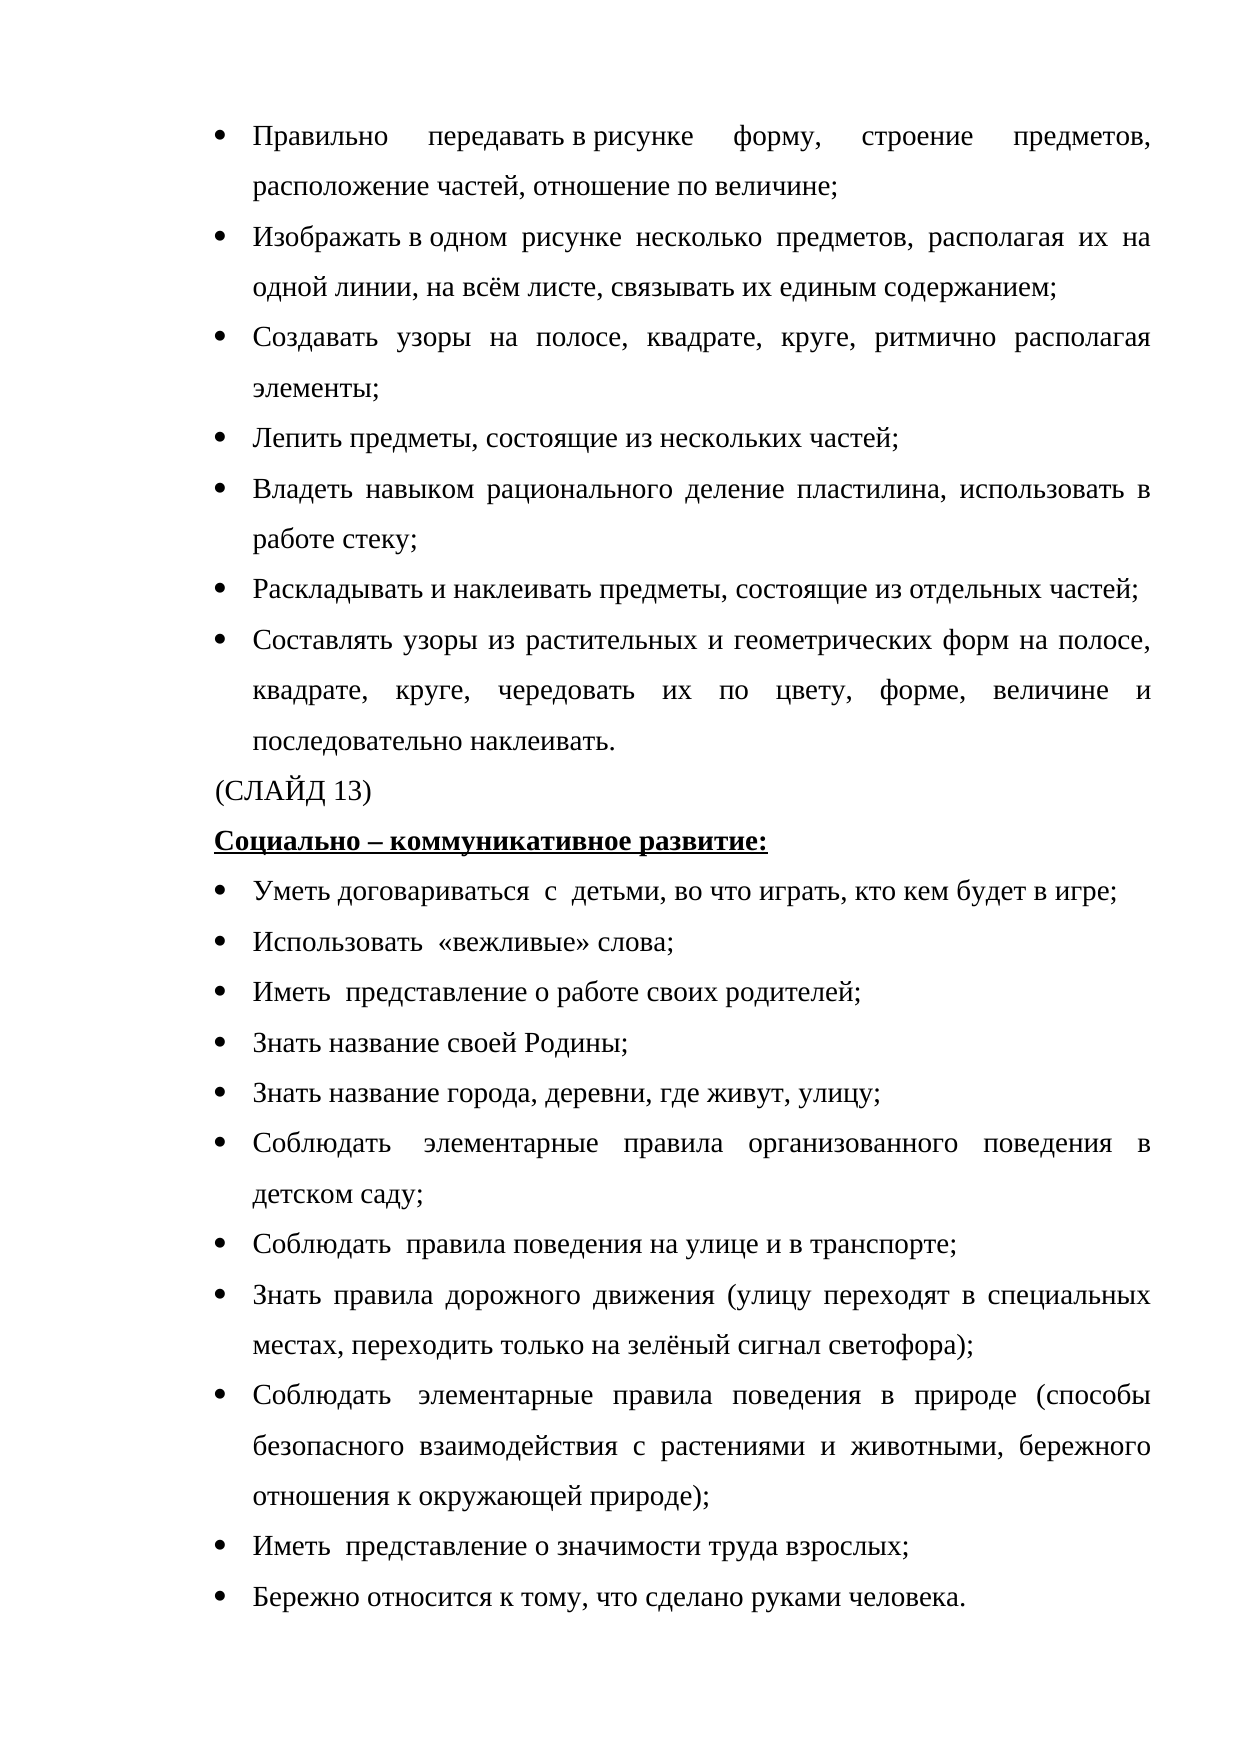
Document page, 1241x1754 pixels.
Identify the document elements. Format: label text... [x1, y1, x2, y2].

list Использовать «вежливые» слова; [215, 924, 1152, 958]
list Бережно относится к тому, что сделано руками человека. [215, 1579, 1152, 1613]
list Иметь представление о работе своих родителей; [215, 974, 1152, 1008]
list Раскладывать и наклеивать предметы, состоящие из отдельных частей; [215, 571, 1152, 605]
list Знать название своей Родины; [215, 1025, 1152, 1058]
list Составлять узоры из растительных и геометрических форм на полосе, квадрате, круге, чередовать их по цвету, форме, величине и последовательно наклеивать. [215, 622, 1152, 756]
text (СЛАЙД 13) [215, 773, 1152, 806]
list Знать название города, деревни, где живут, улицу; [215, 1075, 1152, 1109]
list Соблюдать правила поведения на улице и в транспорте; [215, 1226, 1152, 1260]
list Правильно передавать в рисунке форму, строение предметов, расположение частей, отношение по величине; [215, 118, 1152, 202]
text Социально – коммуникативное развитие: [177, 823, 1152, 857]
list Иметь представление о значимости труда взрослых; [215, 1528, 1152, 1562]
list Изображать в одном рисунке несколько предметов, располагая их на одной линии, на всём листе, связывать их единым содержанием; [215, 219, 1152, 303]
list Лепить предметы, состоящие из нескольких частей; [215, 420, 1152, 454]
list Создавать узоры на полосе, квадрате, круге, ритмично располагая элементы; [215, 319, 1152, 403]
list Знать правила дорожного движения (улицу переходят в специальных местах, переходить только на зелёный сигнал светофора); [215, 1277, 1152, 1361]
list Уметь договариваться с детьми, во что играть, кто кем будет в игре; [215, 873, 1152, 907]
list Соблюдать элементарные правила поведения в природе (способы безопасного взаимодействия с растениями и животными, бережного отношения к окружающей природе); [215, 1377, 1152, 1512]
list Владеть навыком рационального деление пластилина, использовать в работе стеку; [215, 471, 1152, 555]
list Соблюдать элементарные правила организованного поведения в детском саду; [215, 1126, 1152, 1209]
